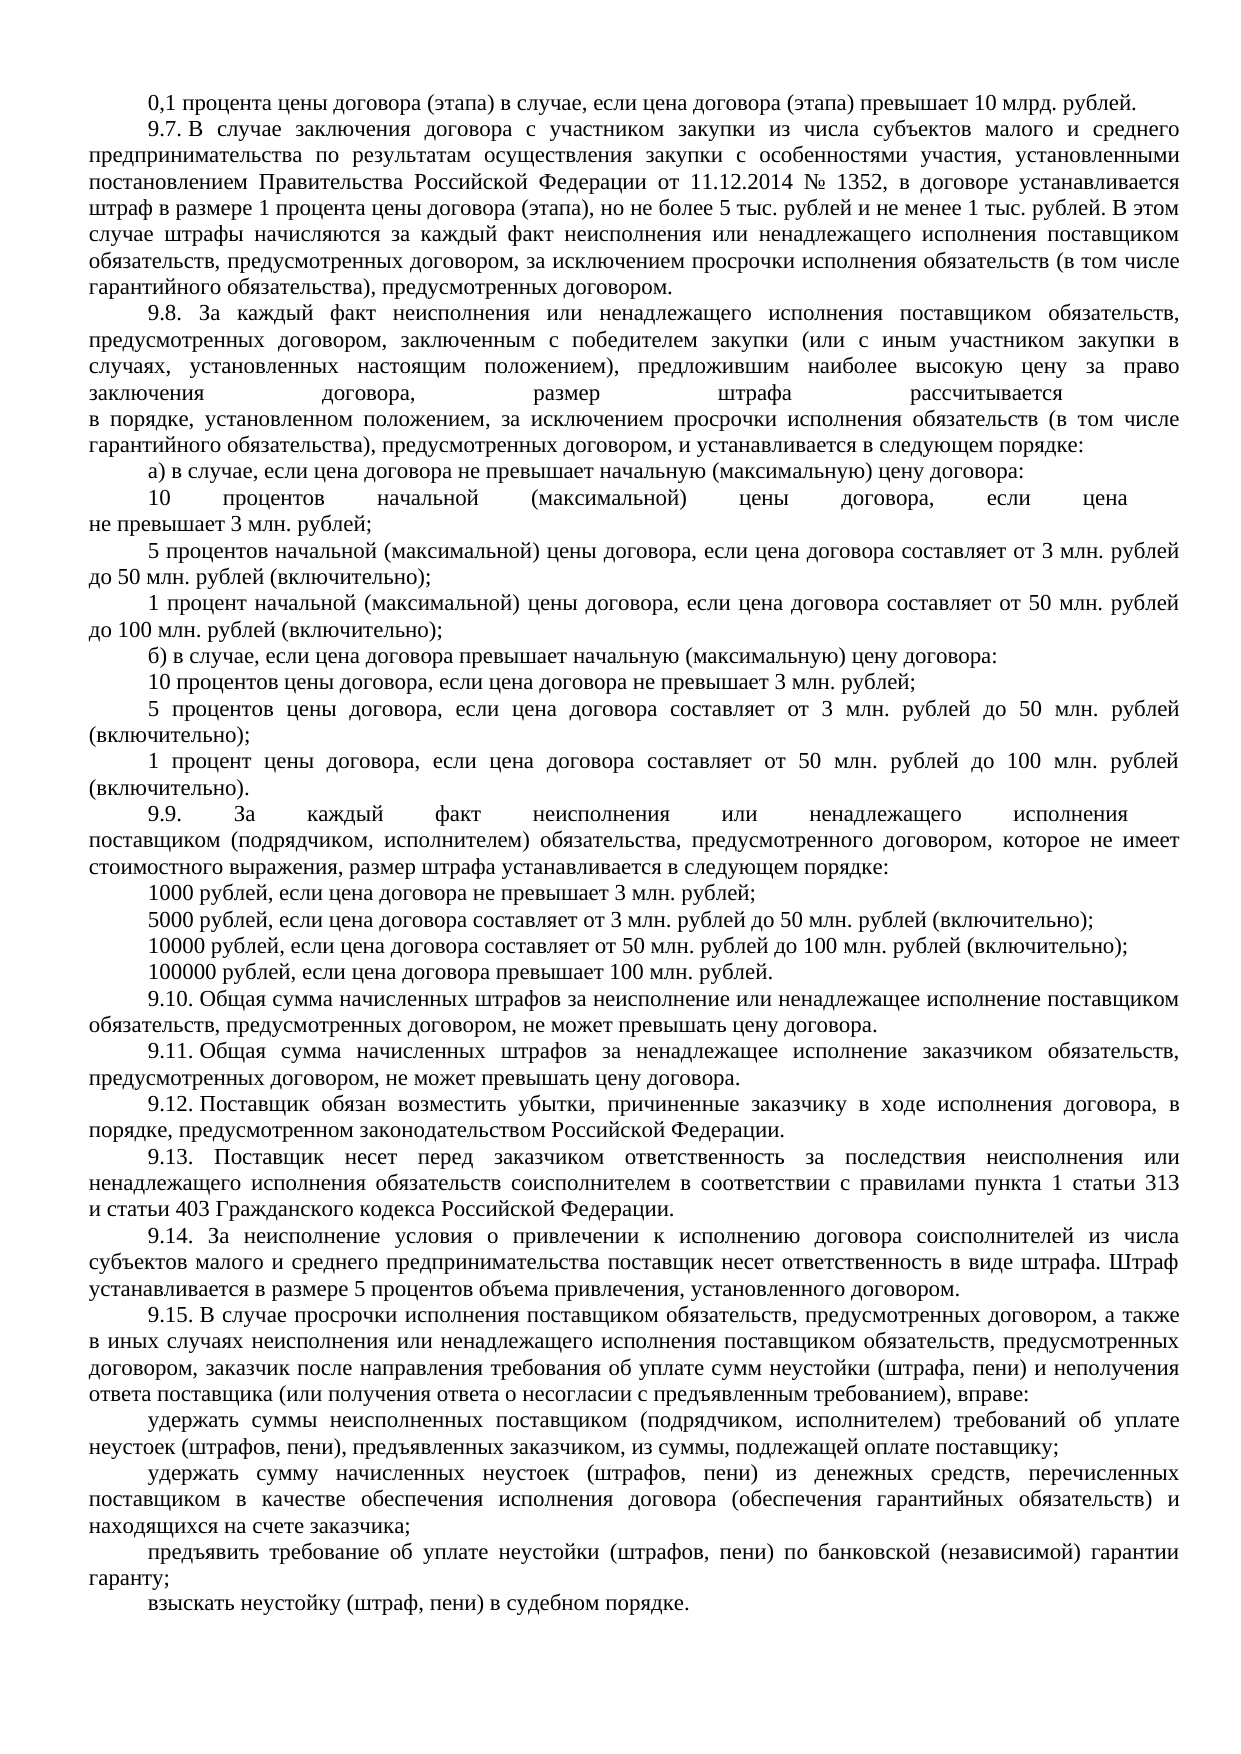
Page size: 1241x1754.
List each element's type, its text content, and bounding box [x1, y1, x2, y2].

text 1 процент цены договора, если цена договора составляет от 50 млн. рублей до 100 млн. рублей (включительно). [89, 747, 1181, 800]
text 10000 рублей, если цена договора составляет от 50 млн. рублей до 100 млн. рублей (включительно); [89, 932, 1181, 958]
text 5 процентов цены договора, если цена договора составляет от 3 млн. рублей до 50 млн. рублей (включительно); [89, 695, 1181, 747]
text б) в случае, если цена договора превышает начальную (максимальную) цену договора: [89, 642, 1181, 668]
text 9.7. В случае заключения договора с участником закупки из числа субъектов малого и среднего предпринимательства по результатам осуществления закупки с особенностями участия, установленными постановлением Правительства Российской Федерации от 11.12.2014 № 1352, в договоре устанавливается штраф в размере 1 процента цены договора (этапа), но не более 5 тыс. рублей и не менее 1 тыс. рублей. В этом случае штрафы начисляются за каждый факт неисполнения или ненадлежащего исполнения поставщиком обязательств, предусмотренных договором, за исключением просрочки исполнения обязательств (в том числе гарантийного обязательства), предусмотренных договором. [89, 115, 1181, 299]
text 9.14. За неисполнение условия о привлечении к исполнению договора соисполнителей из числа субъектов малого и среднего предпринимательства поставщик несет ответственность в виде штрафа. Штраф устанавливается в размере 5 процентов объема привлечения, установленного договором. [89, 1222, 1181, 1301]
text 10 процентов начальной (максимальной) цены договора, если цена не превышает 3 млн. рублей; [89, 484, 1181, 537]
text 9.12. Поставщик обязан возместить убытки, причиненные заказчику в ходе исполнения договора, в порядке, предусмотренном законодательством Российской Федерации. [89, 1090, 1181, 1143]
text удержать сумму начисленных неустоек (штрафов, пени) из денежных средств, перечисленных поставщиком в качестве обеспечения исполнения договора (обеспечения гарантийных обязательств) и находящихся на счете заказчика; [89, 1459, 1181, 1538]
text 5000 рублей, если цена договора составляет от 3 млн. рублей до 50 млн. рублей (включительно); [89, 906, 1181, 932]
text взыскать неустойку (штраф, пени) в судебном порядке. [89, 1591, 1181, 1616]
text 9.8. За каждый факт неисполнения или ненадлежащего исполнения поставщиком обязательств, предусмотренных договором, заключенным с победителем закупки (или с иным участником закупки в случаях, установленных настоящим положением), предложившим наиболее высокую цену за право заключения договора, размер штрафа рассчитывается в порядке, установленном положением, за исключением просрочки исполнения обязательств (в том числе гарантийного обязательства), предусмотренных договором, и устанавливается в следующем порядке: [89, 299, 1181, 458]
text 9.11. Общая сумма начисленных штрафов за ненадлежащее исполнение заказчиком обязательств, предусмотренных договором, не может превышать цену договора. [89, 1037, 1181, 1090]
text 9.15. В случае просрочки исполнения поставщиком обязательств, предусмотренных договором, а также в иных случаях неисполнения или ненадлежащего исполнения поставщиком обязательств, предусмотренных договором, заказчик после направления требования об уплате сумм неустойки (штрафа, пени) и неполучения ответа поставщика (или получения ответа о несогласии с предъявленным требованием), вправе: [89, 1301, 1181, 1406]
text 10 процентов цены договора, если цена договора не превышает 3 млн. рублей; [89, 668, 1181, 695]
text 100000 рублей, если цена договора превышает 100 млн. рублей. [89, 958, 1181, 985]
text 0,1 процента цены договора (этапа) в случае, если цена договора (этапа) превышает 10 млрд. рублей. [89, 89, 1181, 115]
text а) в случае, если цена договора не превышает начальную (максимальную) цену договора: [89, 458, 1181, 484]
text 5 процентов начальной (максимальной) цены договора, если цена договора составляет от 3 млн. рублей до 50 млн. рублей (включительно); [89, 537, 1181, 589]
text 9.10. Общая сумма начисленных штрафов за неисполнение или ненадлежащее исполнение поставщиком обязательств, предусмотренных договором, не может превышать цену договора. [89, 985, 1181, 1037]
text 1 процент начальной (максимальной) цены договора, если цена договора составляет от 50 млн. рублей до 100 млн. рублей (включительно); [89, 589, 1181, 642]
text 9.9. За каждый факт неисполнения или ненадлежащего исполнения поставщиком (подрядчиком, исполнителем) обязательства, предусмотренного договором, которое не имеет стоимостного выражения, размер штрафа устанавливается в следующем порядке: [89, 800, 1181, 879]
text удержать суммы неисполненных поставщиком (подрядчиком, исполнителем) требований об уплате неустоек (штрафов, пени), предъявленных заказчиком, из суммы, подлежащей оплате поставщику; [89, 1406, 1181, 1459]
text 9.13. Поставщик несет перед заказчиком ответственность за последствия неисполнения или ненадлежащего исполнения обязательств соисполнителем в соответствии с правилами пункта 1 статьи 313 и статьи 403 Гражданского кодекса Российской Федерации. [89, 1143, 1181, 1222]
text предъявить требование об уплате неустойки (штрафов, пени) по банковской (независимой) гарантии гаранту; [89, 1538, 1181, 1591]
text 1000 рублей, если цена договора не превышает 3 млн. рублей; [89, 879, 1181, 906]
